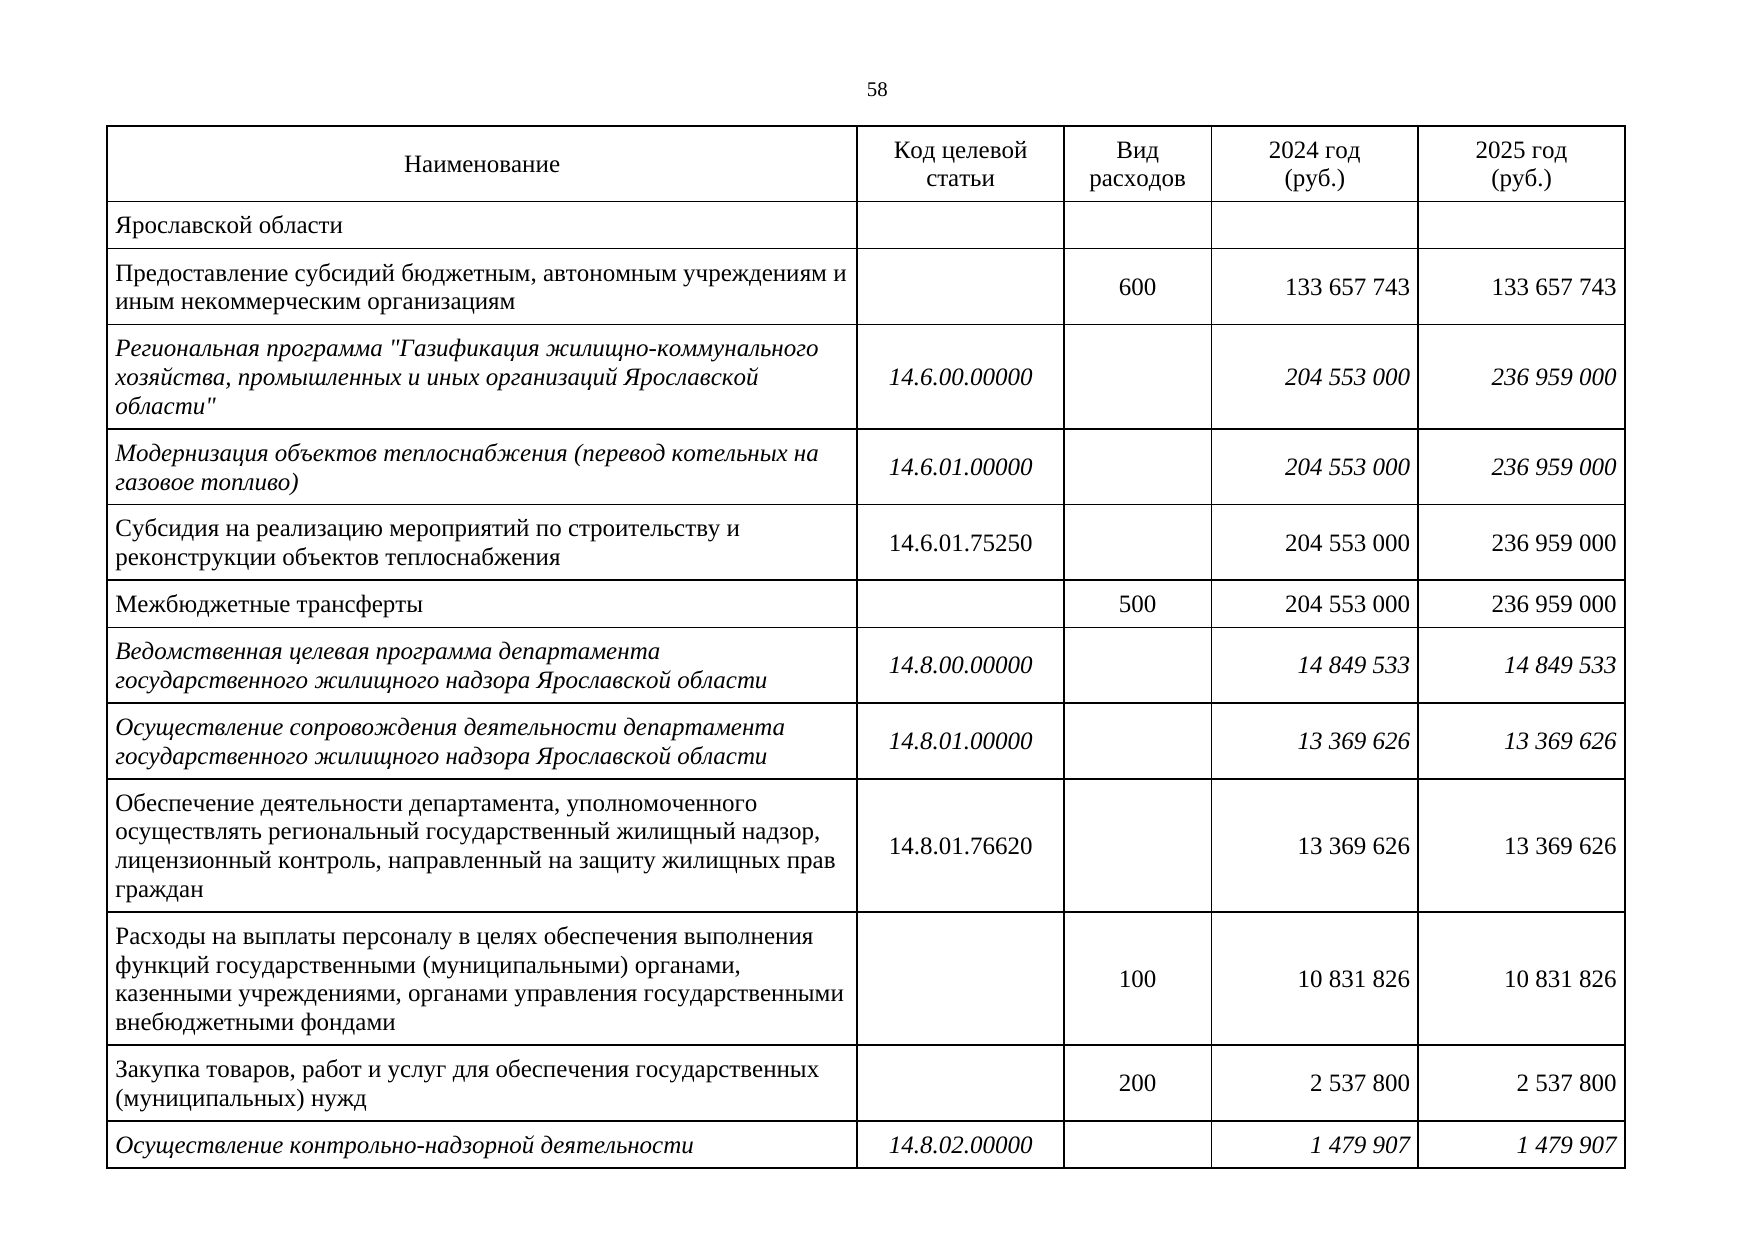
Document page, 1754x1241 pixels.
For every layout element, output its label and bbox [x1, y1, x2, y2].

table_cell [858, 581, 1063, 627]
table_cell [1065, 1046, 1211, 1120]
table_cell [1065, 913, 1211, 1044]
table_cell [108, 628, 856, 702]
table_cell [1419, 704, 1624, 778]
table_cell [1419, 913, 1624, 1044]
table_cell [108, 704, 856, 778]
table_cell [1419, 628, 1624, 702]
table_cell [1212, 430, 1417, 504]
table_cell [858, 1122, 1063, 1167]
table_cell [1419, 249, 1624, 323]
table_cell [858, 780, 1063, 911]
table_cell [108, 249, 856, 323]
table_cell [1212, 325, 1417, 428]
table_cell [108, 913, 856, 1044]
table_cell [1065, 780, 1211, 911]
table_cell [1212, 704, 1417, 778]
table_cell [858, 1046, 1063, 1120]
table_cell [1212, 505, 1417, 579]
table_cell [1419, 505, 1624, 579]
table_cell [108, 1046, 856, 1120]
table_header [1212, 127, 1417, 201]
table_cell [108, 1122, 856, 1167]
table_header [1419, 127, 1624, 201]
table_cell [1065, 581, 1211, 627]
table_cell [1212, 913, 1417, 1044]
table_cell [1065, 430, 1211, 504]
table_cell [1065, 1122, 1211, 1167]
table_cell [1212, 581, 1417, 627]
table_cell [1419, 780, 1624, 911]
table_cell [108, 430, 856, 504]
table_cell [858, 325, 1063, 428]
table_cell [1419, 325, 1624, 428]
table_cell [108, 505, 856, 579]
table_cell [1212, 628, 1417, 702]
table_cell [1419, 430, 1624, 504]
table_header [1065, 127, 1211, 201]
table_header [858, 127, 1063, 201]
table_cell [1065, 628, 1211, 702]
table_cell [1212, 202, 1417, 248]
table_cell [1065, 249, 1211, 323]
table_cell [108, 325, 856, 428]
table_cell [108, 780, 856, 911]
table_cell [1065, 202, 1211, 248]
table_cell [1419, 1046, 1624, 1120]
table_header [108, 127, 856, 201]
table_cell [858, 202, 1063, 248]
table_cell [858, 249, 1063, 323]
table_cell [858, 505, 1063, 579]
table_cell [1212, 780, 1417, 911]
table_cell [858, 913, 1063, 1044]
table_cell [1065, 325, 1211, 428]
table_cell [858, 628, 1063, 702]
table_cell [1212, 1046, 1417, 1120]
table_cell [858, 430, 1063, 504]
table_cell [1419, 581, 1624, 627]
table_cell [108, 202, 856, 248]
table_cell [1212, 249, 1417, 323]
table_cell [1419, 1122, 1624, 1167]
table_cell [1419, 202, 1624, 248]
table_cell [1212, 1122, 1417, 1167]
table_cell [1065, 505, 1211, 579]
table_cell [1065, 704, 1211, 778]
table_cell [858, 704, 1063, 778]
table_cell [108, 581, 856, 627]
